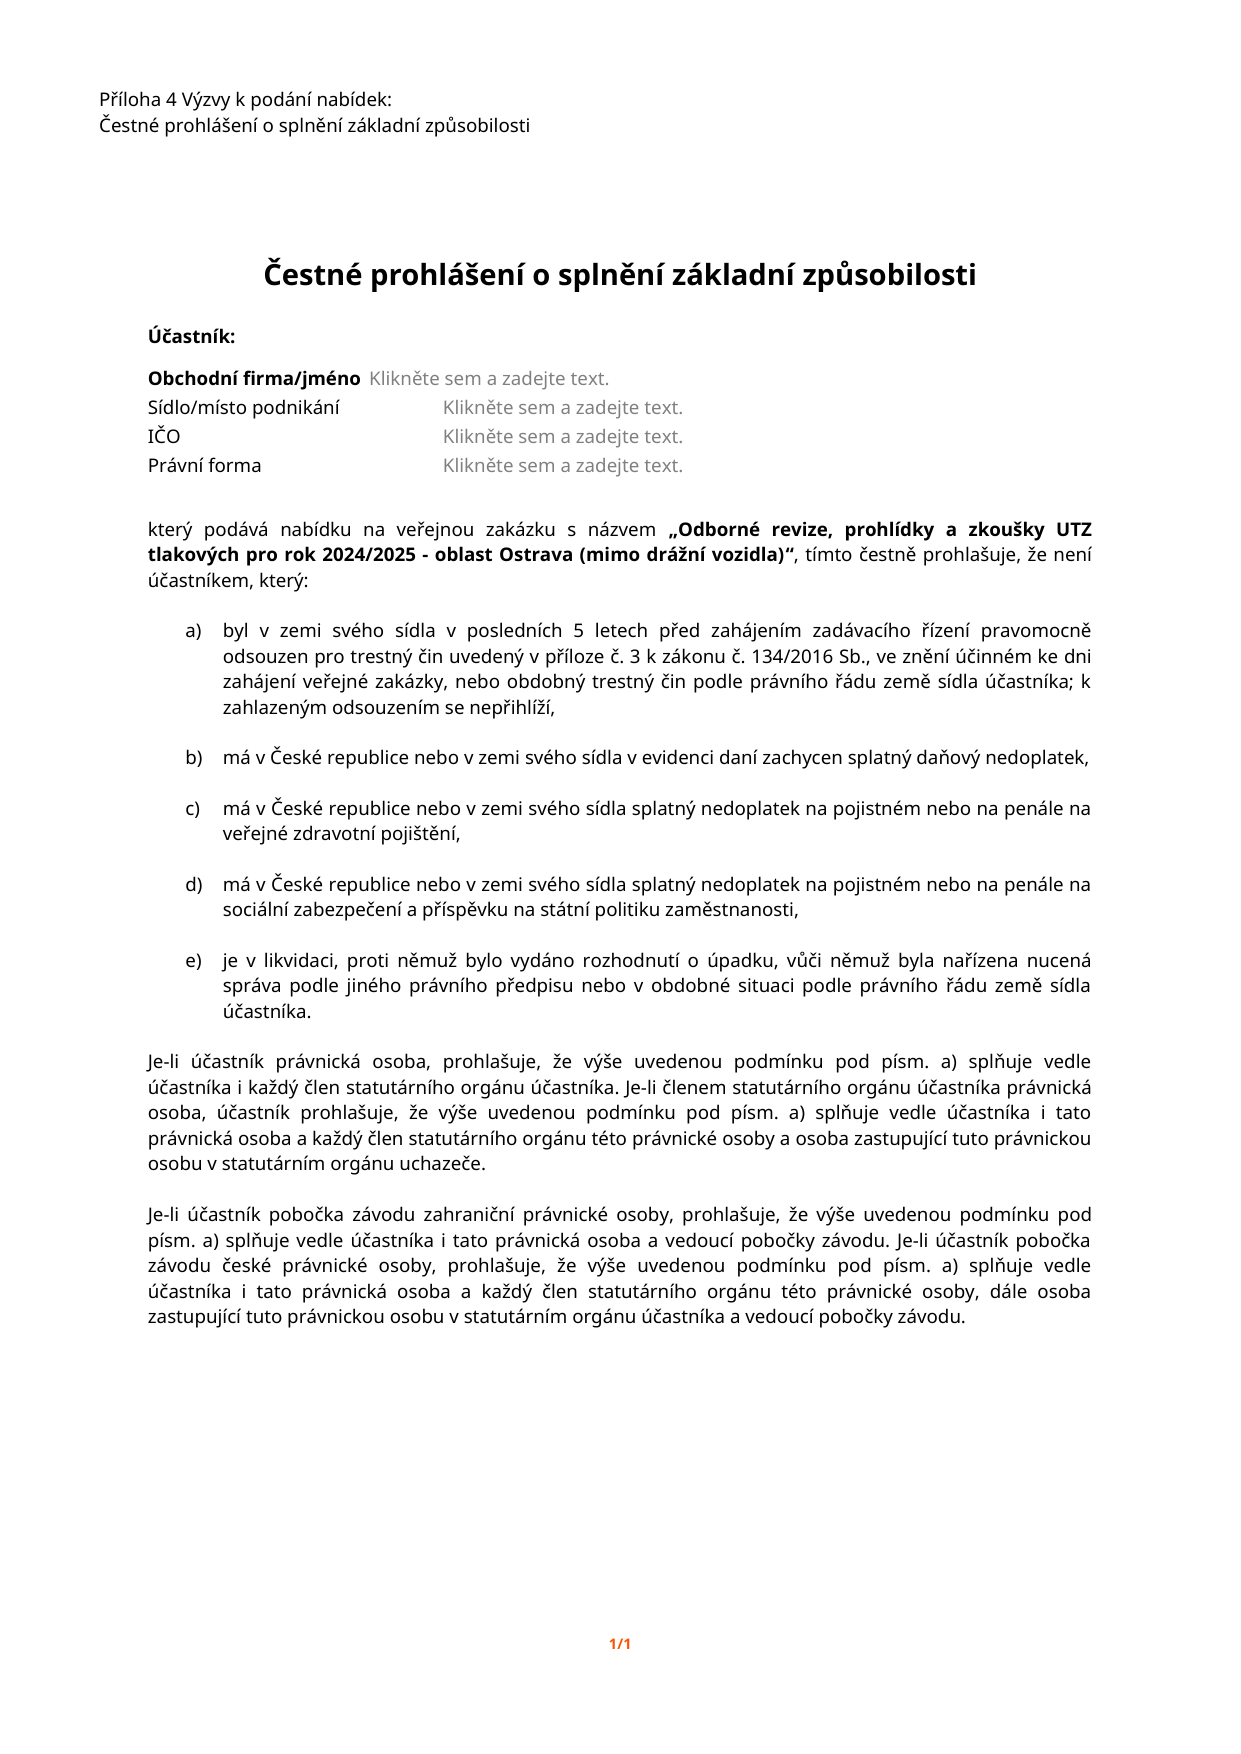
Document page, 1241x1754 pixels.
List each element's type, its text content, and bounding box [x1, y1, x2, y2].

list má v České republice nebo v zemi svého sídla splatný nedoplatek na pojistném nebo na penále na sociální zabezpečení a příspěvku na státní politiku zaměstnanosti, [185, 871, 1093, 922]
list je v likvidaci, proti němuž bylo vydáno rozhodnutí o úpadku, vůči němuž byla nařízena nucená správa podle jiného právního předpisu nebo v obdobné situaci podle právního řádu země sídla účastníka. [185, 947, 1093, 1024]
text Je-li účastník pobočka závodu zahraniční právnické osoby, prohlašuje, že výše uvedenou podmínku pod písm. a) splňuje vedle účastníka i tato právnická osoba a vedoucí pobočky závodu. Je-li účastník pobočka závodu české právnické osoby, prohlašuje, že výše uvedenou podmínku pod písm. a) splňuje vedle účastníka i tato právnická osoba a každý člen statutárního orgánu této právnické osoby, dále osoba zastupující tuto právnickou osobu v statutárním orgánu účastníka a vedoucí pobočky závodu. [148, 1202, 1093, 1329]
list má v České republice nebo v zemi svého sídla splatný nedoplatek na pojistném nebo na penále na veřejné zdravotní pojištění, [185, 795, 1093, 846]
text který podává nabídku na veřejnou zakázku s názvem „Odborné revize, prohlídky a zkoušky UTZ tlakových pro rok 2024/2025 - oblast Ostrava (mimo drážní vozidla)“, tímto čestně prohlašuje, že není účastníkem, který: [148, 516, 1093, 592]
list má v České republice nebo v zemi svého sídla v evidenci daní zachycen splatný daňový nedoplatek, [185, 744, 1093, 770]
text Je-li účastník právnická osoba, prohlašuje, že výše uvedenou podmínku pod písm. a) splňuje vedle účastníka i každý člen statutárního orgánu účastníka. Je-li členem statutárního orgánu účastníka právnická osoba, účastník prohlašuje, že výše uvedenou podmínku pod písm. a) splňuje vedle účastníka i tato právnická osoba a každý člen statutárního orgánu této právnické osoby a osoba zastupující tuto právnickou osobu v statutárním orgánu uchazeče. [148, 1049, 1093, 1176]
text Obchodní firma/jméno [148, 362, 1093, 391]
list byl v zemi svého sídla v posledních 5 letech před zahájením zadávacího řízení pravomocně odsouzen pro trestný čin uvedený v příloze č. 3 k zákonu č. 134/2016 Sb., ve znění účinném ke dni zahájení veřejné zakázky, nebo obdobný trestný čin podle právního řádu země sídla účastníka; k zahlazeným odsouzením se nepřihlíží, [185, 617, 1093, 719]
text IČO [148, 420, 1093, 449]
title Čestné prohlášení o splnění základní způsobilosti [148, 254, 1093, 293]
text Právní forma [148, 449, 1093, 478]
text Sídlo/místo podnikání [148, 391, 1093, 420]
text Účastník: [148, 318, 1093, 349]
